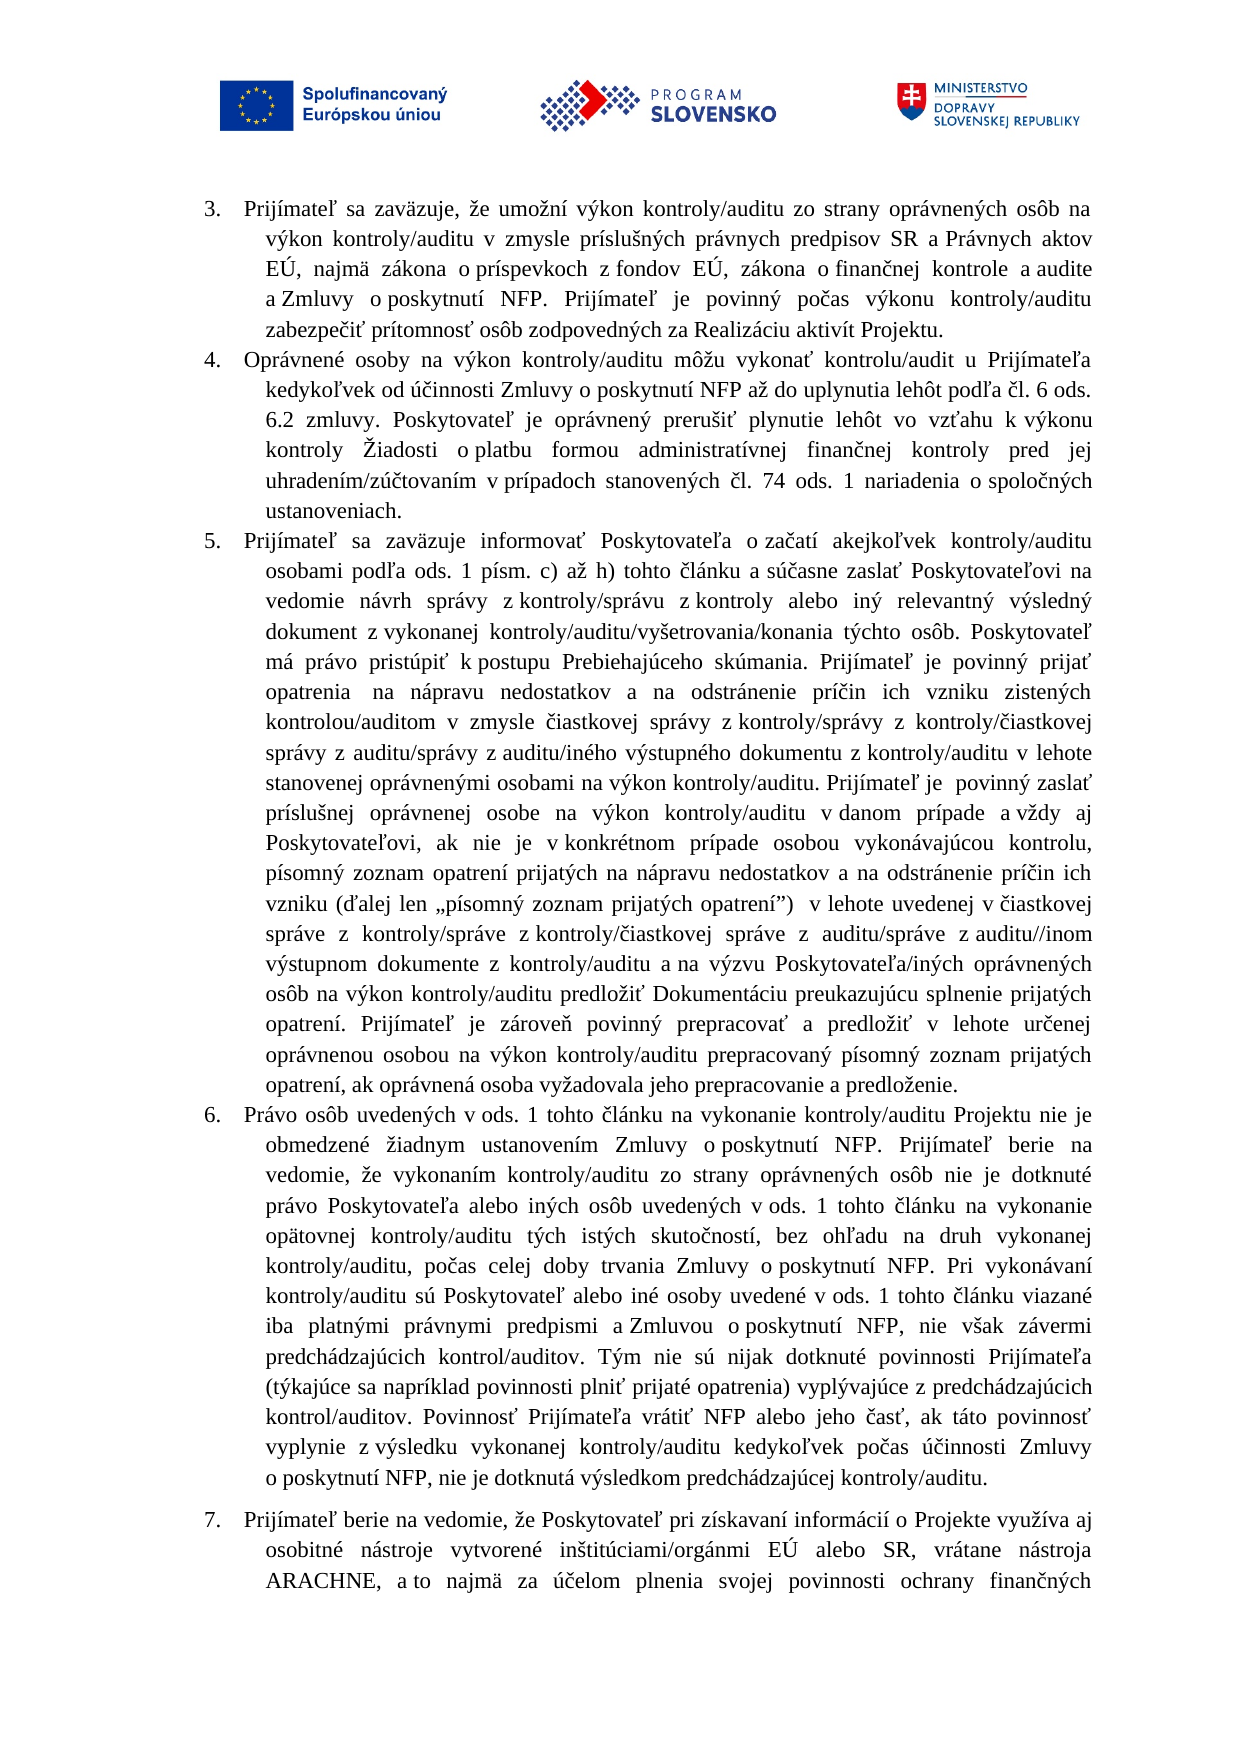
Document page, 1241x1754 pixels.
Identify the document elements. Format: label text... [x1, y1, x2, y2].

picture [206, 73, 1093, 138]
list Prijímateľ sa zaväzuje, že umožní výkon kontroly/auditu zo strany oprávnených osôb na výkon kontroly/auditu v zmysle príslušných právnych predpisov SR a Právnych aktov EÚ, najmä zákona o príspevkoch z fondov EÚ, zákona o finančnej kontrole a audite a Zmluvy o poskytnutí NFP. Prijímateľ je povinný počas výkonu kontroly/auditu zabezpečiť prítomnosť osôb zodpovedných za Realizáciu aktivít Projektu. [221, 195, 1092, 342]
list Právo osôb uvedených v ods. 1 tohto článku na vykonanie kontroly/auditu Projektu nie je obmedzené žiadnym ustanovením Zmluvy o poskytnutí NFP. Prijímateľ berie na vedomie, že vykonaním kontroly/auditu zo strany oprávnených osôb nie je dotknuté právo Poskytovateľa alebo iných osôb uvedených v ods. 1 tohto článku na vykonanie opätovnej kontroly/auditu tých istých skutočností, bez ohľadu na druh vykonanej kontroly/auditu, počas celej doby trvania Zmluvy o poskytnutí NFP. Pri vykonávaní kontroly/auditu sú Poskytovateľ alebo iné osoby uvedené v ods. 1 tohto článku viazané iba platnými právnymi predpismi a Zmluvou o poskytnutí NFP, nie však závermi predchádzajúcich kontrol/auditov. Tým nie sú nijak dotknuté povinnosti Prijímateľa (týkajúce sa napríklad povinnosti plniť prijaté opatrenia) vyplývajúce z predchádzajúcich kontrol/auditov. Povinnosť Prijímateľa vrátiť NFP alebo jeho časť, ak táto povinnosť vyplynie z výsledku vykonanej kontroly/auditu kedykoľvek počas účinnosti Zmluvy o poskytnutí NFP, nie je dotknutá výsledkom predchádzajúcej kontroly/auditu. [221, 1101, 1092, 1490]
list Prijímateľ sa zaväzuje informovať Poskytovateľa o začatí akejkoľvek kontroly/auditu osobami podľa ods. 1 písm. c) až h) tohto článku a súčasne zaslať Poskytovateľovi na vedomie návrh správy z kontroly/správu z kontroly alebo iný relevantný výsledný dokument z vykonanej kontroly/auditu/vyšetrovania/konania týchto osôb. Poskytovateľ má právo pristúpiť k postupu Prebiehajúceho skúmania. Prijímateľ je povinný prijať opatrenia na nápravu nedostatkov a na odstránenie príčin ich vzniku zistených kontrolou/auditom v zmysle čiastkovej správy z kontroly/správy z kontroly/čiastkovej správy z auditu/správy z auditu/iného výstupného dokumentu z kontroly/auditu v lehote stanovenej oprávnenými osobami na výkon kontroly/auditu. Prijímateľ je povinný zaslať príslušnej oprávnenej osobe na výkon kontroly/auditu v danom prípade a vždy aj Poskytovateľovi, ak nie je v konkrétnom prípade osobou vykonávajúcou kontrolu, písomný zoznam opatrení prijatých na nápravu nedostatkov a na odstránenie príčin ich vzniku (ďalej len „písomný zoznam prijatých opatrení”) v lehote uvedenej v čiastkovej správe z kontroly/správe z kontroly/čiastkovej správe z auditu/správe z auditu//inom výstupnom dokumente z kontroly/auditu a na výzvu Poskytovateľa/iných oprávnených osôb na výkon kontroly/auditu predložiť Dokumentáciu preukazujúcu splnenie prijatých opatrení. Prijímateľ je zároveň povinný prepracovať a predložiť v lehote určenej oprávnenou osobou na výkon kontroly/auditu prepracovaný písomný zoznam prijatých opatrení, ak oprávnená osoba vyžadovala jeho prepracovanie a predloženie. [221, 527, 1092, 1097]
list Oprávnené osoby na výkon kontroly/auditu môžu vykonať kontrolu/audit u Prijímateľa kedykoľvek od účinnosti Zmluvy o poskytnutí NFP až do uplynutia lehôt podľa čl. 6 ods. 6.2 zmluvy. Poskytovateľ je oprávnený prerušiť plynutie lehôt vo vzťahu k výkonu kontroly Žiadosti o platbu formou administratívnej finančnej kontroly pred jej uhradením/zúčtovaním v prípadoch stanovených čl. 74 ods. 1 nariadenia o spoločných ustanoveniach. [221, 346, 1092, 523]
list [221, 1506, 1092, 1593]
